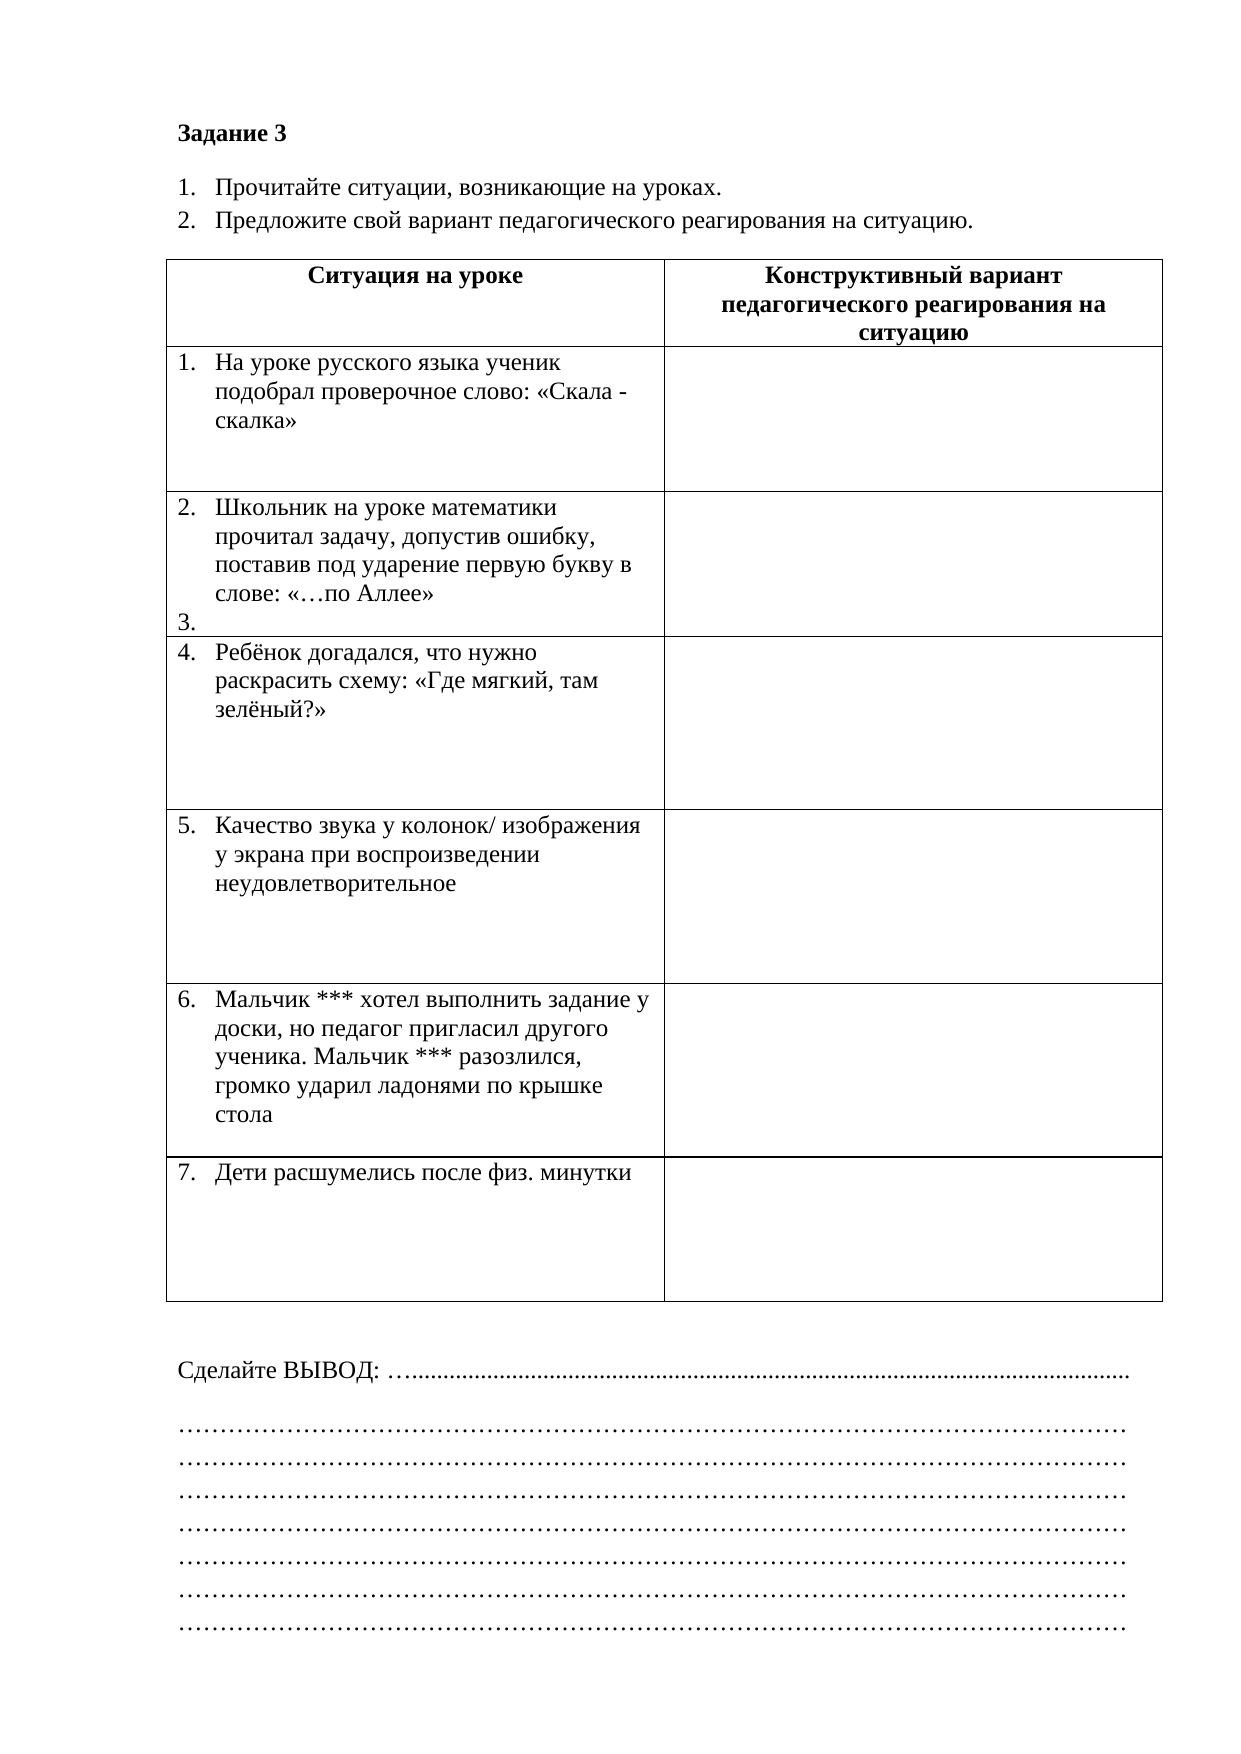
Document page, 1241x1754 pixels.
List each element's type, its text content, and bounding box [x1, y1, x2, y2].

table_cell Дети расшумелись после физ. минутки [167, 1158, 664, 1301]
list Предложите свой вариант педагогического реагирования на ситуацию. [177, 205, 1152, 234]
table_cell Ребёнок догадался, что нужно раскрасить схему: «Где мягкий, там зелёный?» [167, 637, 664, 809]
text …………………………………………………………………………………………………………………………………………………………………………………………………………………………………………………………………………………………………………………………………………………………………………………………………………………………………………………………………………………………………………………………………………………………………………………………………………………………………………………………………………………………………………………………………… [177, 1409, 1152, 1636]
table_cell [665, 984, 1162, 1156]
list Прочитайте ситуации, возникающие на уроках. [177, 172, 1152, 201]
table_cell Школьник на уроке математики прочитал задачу, допустив ошибку, поставив под ударение первую букву в слове: «…по Аллее» [167, 492, 664, 636]
text Задание 3 [177, 118, 1152, 147]
table_cell [665, 347, 1162, 491]
text Сделайте ВЫВОД: …................................................................................................................... [177, 1355, 1152, 1384]
table_cell [665, 492, 1162, 636]
table_cell Мальчик *** хотел выполнить задание у доски, но педагог пригласил другого ученика. Мальчик *** разозлился, громко ударил ладонями по крышке стола [167, 984, 664, 1156]
table_cell [665, 1158, 1162, 1301]
table_cell [665, 810, 1162, 983]
table_cell Качество звука у колонок/ изображения у экрана при воспроизведении неудовлетворительное [167, 810, 664, 983]
table_cell [665, 637, 1162, 809]
table_header Ситуация на уроке [167, 260, 664, 346]
table_header Конструктивный вариант педагогического реагирования на ситуацию [665, 260, 1162, 346]
table_cell На уроке русского языка ученик подобрал проверочное слово: «Скала - скалка» [167, 347, 664, 491]
